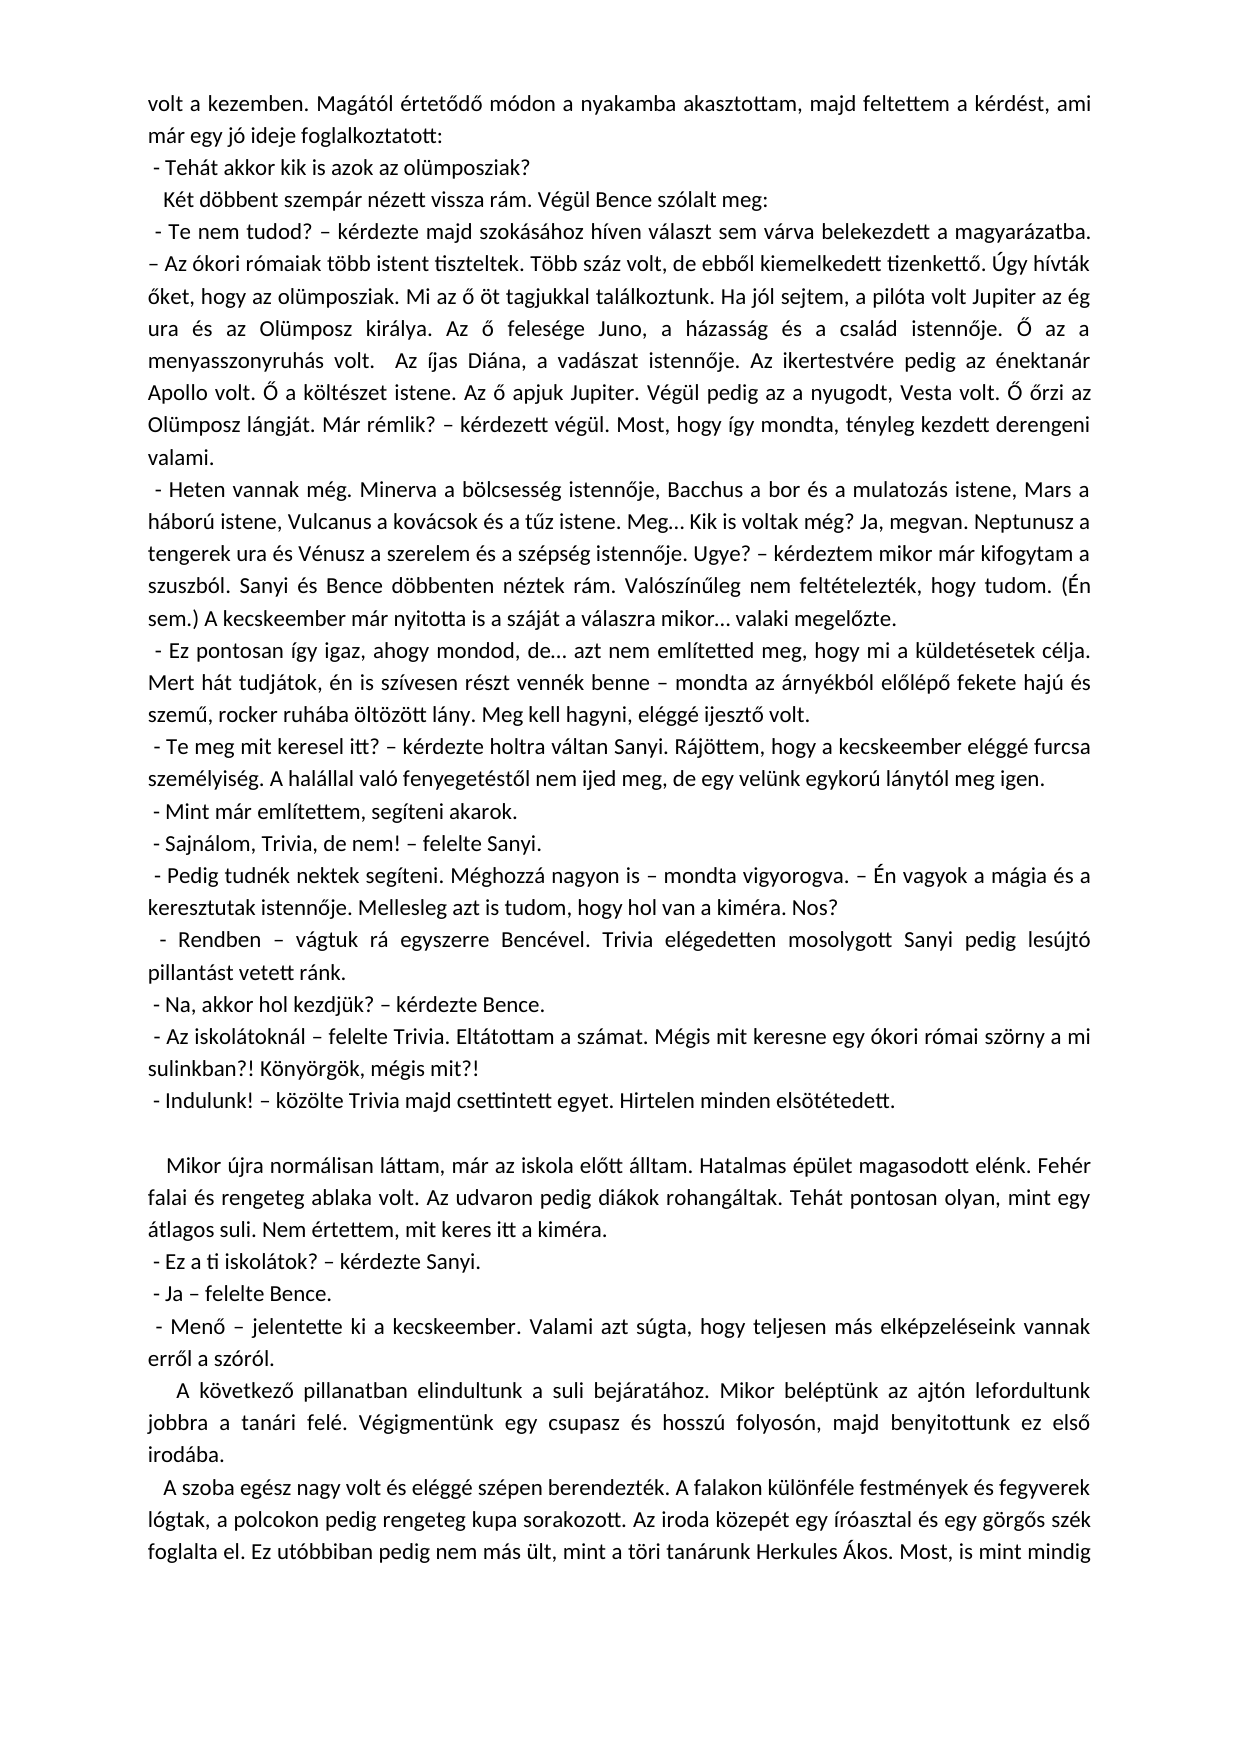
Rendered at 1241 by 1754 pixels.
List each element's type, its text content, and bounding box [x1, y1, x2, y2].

text - Pedig tudnék nektek segíteni. Méghozzá nagyon is – mondta vigyorogva. – Én vagyok a mágia és a keresztutak istennője. Mellesleg azt is tudom, hogy hol van a kiméra. Nos? [148, 861, 1093, 921]
text A következő pillanatban elindultunk a suli bejáratához. Mikor beléptünk az ajtón lefordultunk jobbra a tanári felé. Végigmentünk egy csupasz és hosszú folyosón, majd benyitottunk ez első irodába. [148, 1376, 1093, 1468]
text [148, 1473, 1093, 1565]
text - Te nem tudod? – kérdezte majd szokásához híven választ sem várva belekezdett a magyarázatba. – Az ókori rómaiak több istent tiszteltek. Több száz volt, de ebből kiemelkedett tizenkettő. Úgy hívták őket, hogy az olümposziak. Mi az ő öt tagjukkal találkoztunk. Ha jól sejtem, a pilóta volt Jupiter az ég ura és az Olümposz királya. Az ő felesége Juno, a házasság és a család istennője. Ő az a menyasszonyruhás volt. Az íjas Diána, a vadászat istennője. Az ikertestvére pedig az énektanár Apollo volt. Ő a költészet istene. Az ő apjuk Jupiter. Végül pedig az a nyugodt, Vesta volt. Ő őrzi az Olümposz lángját. Már rémlik? – kérdezett végül. Most, hogy így mondta, tényleg kezdett derengeni valami. [148, 217, 1093, 471]
text - Ez a ti iskolátok? – kérdezte Sanyi. [148, 1247, 1093, 1275]
text - Rendben – vágtuk rá egyszerre Bencével. Trivia elégedetten mosolygott Sanyi pedig lesújtó pillantást vetett ránk. [148, 926, 1093, 986]
text - Az iskolátoknál – felelte Trivia. Eltátottam a számat. Mégis mit keresne egy ókori római szörny a mi sulinkban?! Könyörgök, mégis mit?! [148, 1022, 1093, 1082]
text - Sajnálom, Trivia, de nem! – felelte Sanyi. [148, 829, 1093, 857]
text Mikor újra normálisan láttam, már az iskola előtt álltam. Hatalmas épület magasodott elénk. Fehér falai és rengeteg ablaka volt. Az udvaron pedig diákok rohangáltak. Tehát pontosan olyan, mint egy átlagos suli. Nem értettem, mit keres itt a kiméra. [148, 1151, 1093, 1243]
text - Te meg mit keresel itt? – kérdezte holtra váltan Sanyi. Rájöttem, hogy a kecskeember eléggé furcsa személyiség. A halállal való fenyegetéstől nem ijed meg, de egy velünk egykorú lánytól meg igen. [148, 732, 1093, 793]
text - Heten vannak még. Minerva a bölcsesség istennője, Bacchus a bor és a mulatozás istene, Mars a háború istene, Vulcanus a kovácsok és a tűz istene. Meg… Kik is voltak még? Ja, megvan. Neptunusz a tengerek ura és Vénusz a szerelem és a szépség istennője. Ugye? – kérdeztem mikor már kifogytam a szuszból. Sanyi és Bence döbbenten néztek rám. Valószínűleg nem feltételezték, hogy tudom. (Én sem.) A kecskeember már nyitotta is a száját a válaszra mikor… valaki megelőzte. [148, 475, 1093, 632]
text - Tehát akkor kik is azok az olümposziak? [148, 153, 1093, 181]
text Két döbbent szempár nézett vissza rám. Végül Bence szólalt meg: [148, 185, 1093, 213]
text - Indulunk! – közölte Trivia majd csettintett egyet. Hirtelen minden elsötétedett. [148, 1086, 1093, 1114]
text - Ja – felelte Bence. [148, 1279, 1093, 1308]
text - Ez pontosan így igaz, ahogy mondod, de… azt nem említetted meg, hogy mi a küldetésetek célja. Mert hát tudjátok, én is szívesen részt vennék benne – mondta az árnyékból előlépő fekete hajú és szemű, rocker ruhába öltözött lány. Meg kell hagyni, eléggé ijesztő volt. [148, 636, 1093, 728]
text - Mint már említettem, segíteni akarok. [148, 797, 1093, 825]
text - Menő – jelentette ki a kecskeember. Valami azt súgta, hogy teljesen más elképzeléseink vannak erről a szóról. [148, 1312, 1093, 1372]
text - Na, akkor hol kezdjük? – kérdezte Bence. [148, 990, 1093, 1018]
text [148, 89, 1093, 149]
